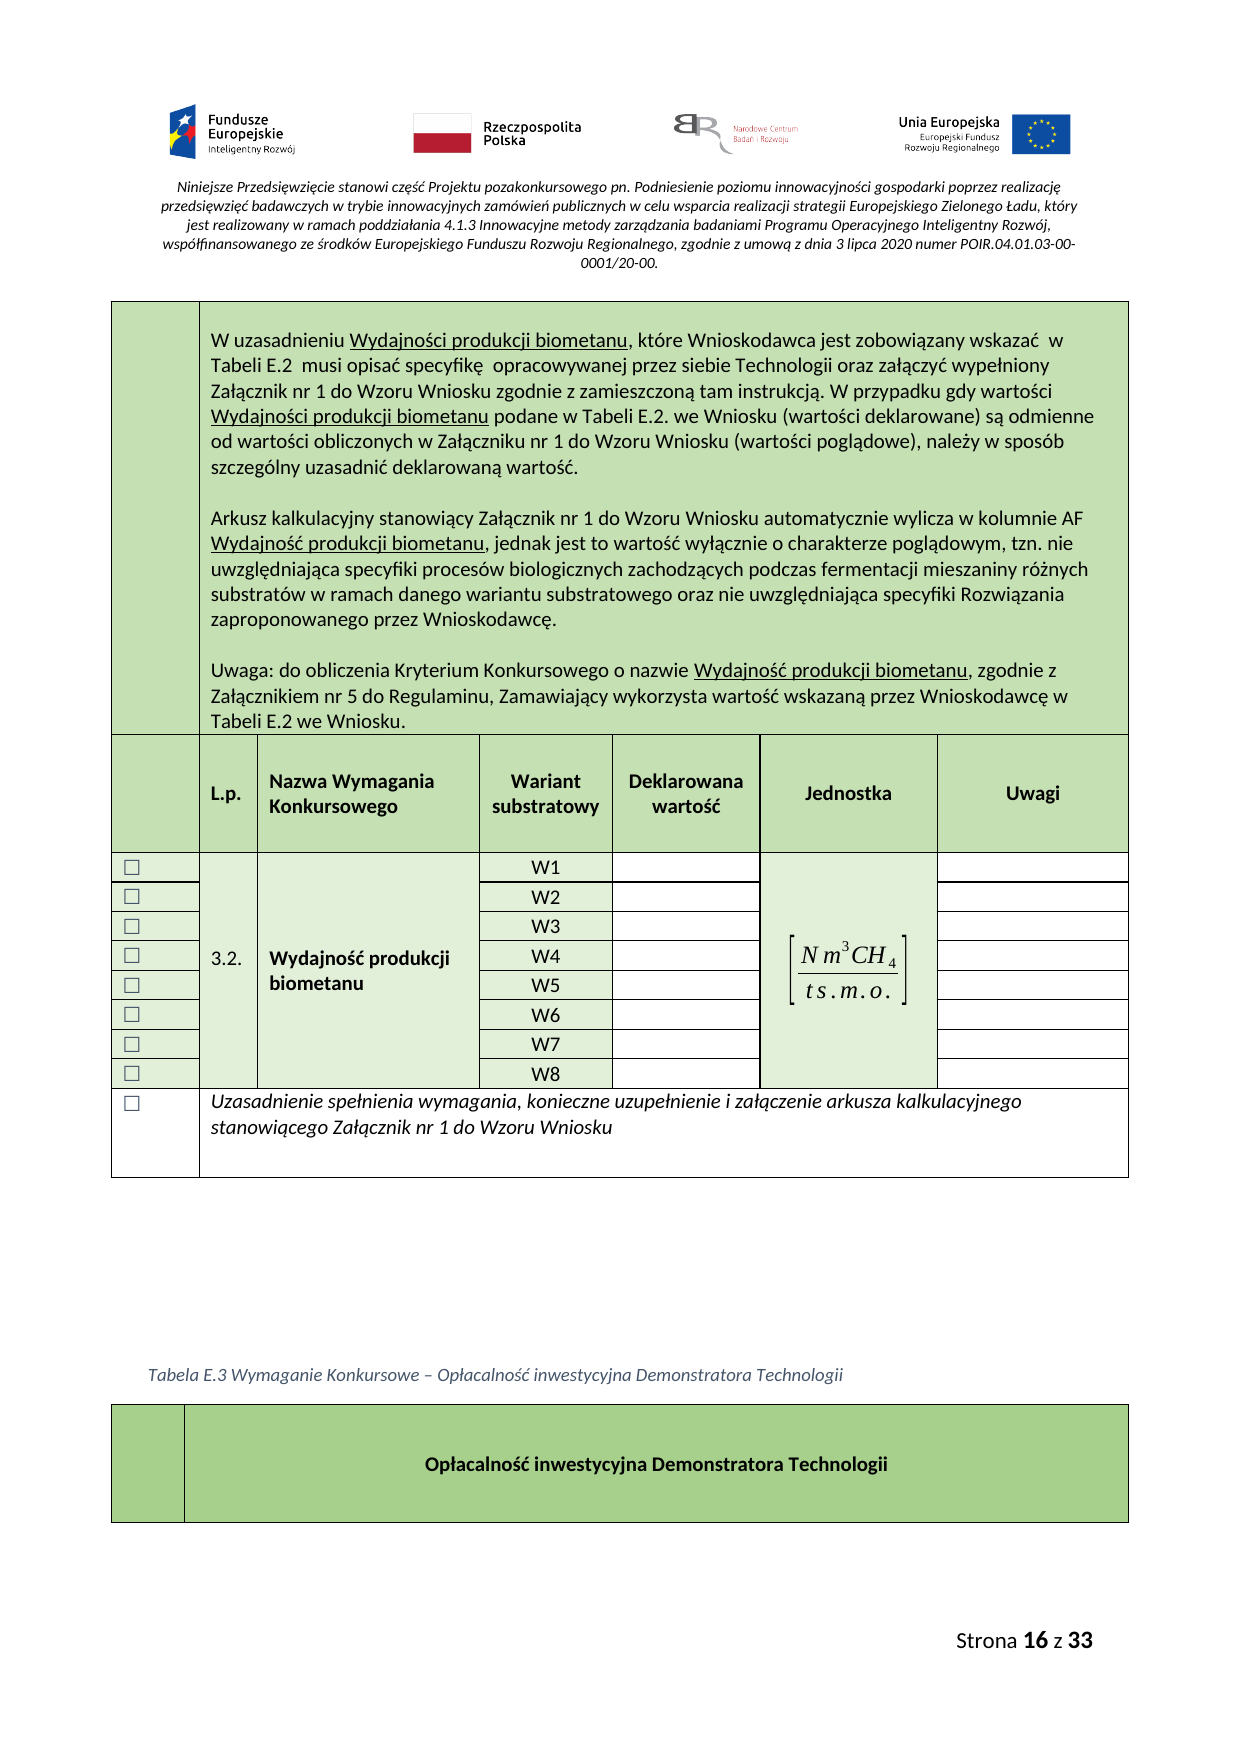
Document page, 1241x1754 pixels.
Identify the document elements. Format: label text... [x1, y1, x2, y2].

table_cell W5 [480, 971, 612, 999]
table_cell Uwagi [938, 735, 1128, 852]
table_cell [613, 912, 759, 940]
table_cell [938, 853, 1128, 881]
table_cell L.p. [200, 735, 257, 852]
table_cell Nazwa Wymagania Konkursowego [258, 735, 479, 852]
table_cell W7 [480, 1030, 612, 1058]
picture [169, 104, 1071, 159]
table_cell [938, 1059, 1128, 1088]
table_cell W3 [480, 912, 612, 940]
table_cell [761, 853, 937, 1088]
table_cell [938, 883, 1128, 911]
table_cell Uzasadnienie spełnienia wymagania, konieczne uzupełnienie i załączenie arkusza kalkulacyjnego stanowiącego Załącznik nr 1 do Wzoru Wniosku [200, 1089, 1128, 1177]
table_cell [613, 971, 759, 999]
table_cell [200, 853, 257, 1088]
table_cell W2 [480, 883, 612, 911]
table_header [112, 1405, 184, 1522]
table_cell W8 [480, 1059, 612, 1088]
table_cell [938, 941, 1128, 970]
table_cell [613, 883, 759, 911]
table_cell Wydajność produkcji biometanu [258, 853, 479, 1088]
table_cell [613, 1000, 759, 1029]
table_cell [613, 941, 759, 970]
table_cell [938, 1000, 1128, 1029]
table_cell W6 [480, 1000, 612, 1029]
table_cell [938, 912, 1128, 940]
table_cell Jednostka [761, 735, 937, 852]
table_cell [613, 853, 759, 881]
table_cell W4 [480, 941, 612, 970]
table_cell Wariant substratowy [480, 735, 612, 852]
table_cell W1 [480, 853, 612, 881]
table_cell [938, 971, 1128, 999]
table_cell [613, 1030, 759, 1058]
table_cell Deklarowana wartość [613, 735, 759, 852]
table_cell [938, 1030, 1128, 1058]
text Tabela E.3 Wymaganie Konkursowe – Opłacalność inwestycyjna Demonstratora Technologii [148, 1363, 1093, 1386]
table_header Opłacalność inwestycyjna Demonstratora Technologii [185, 1405, 1128, 1522]
table_cell [112, 302, 199, 734]
table_cell [613, 1059, 759, 1088]
table_cell [112, 735, 199, 852]
